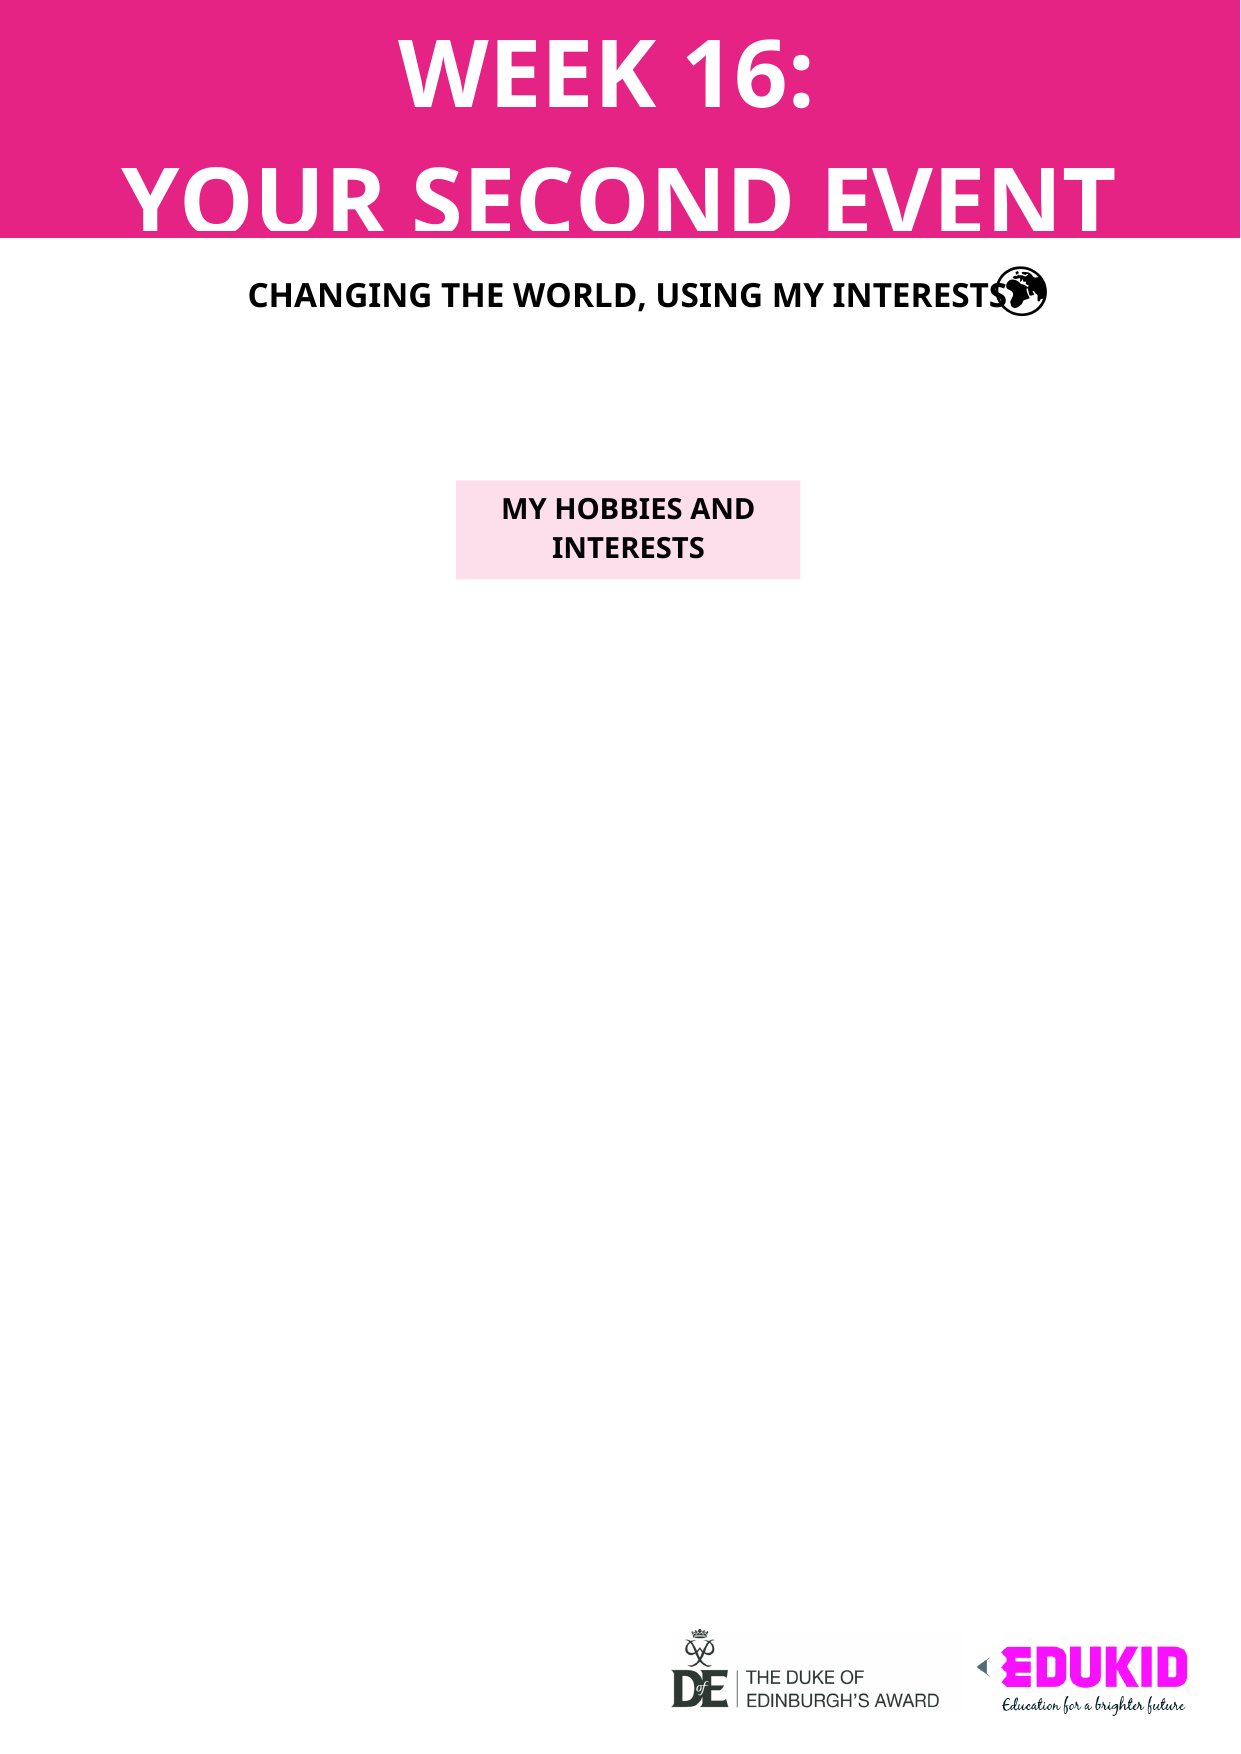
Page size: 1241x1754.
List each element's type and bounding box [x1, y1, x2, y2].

picture [970, 1638, 1193, 1718]
picture [981, 250, 1063, 332]
picture [671, 1629, 963, 1715]
